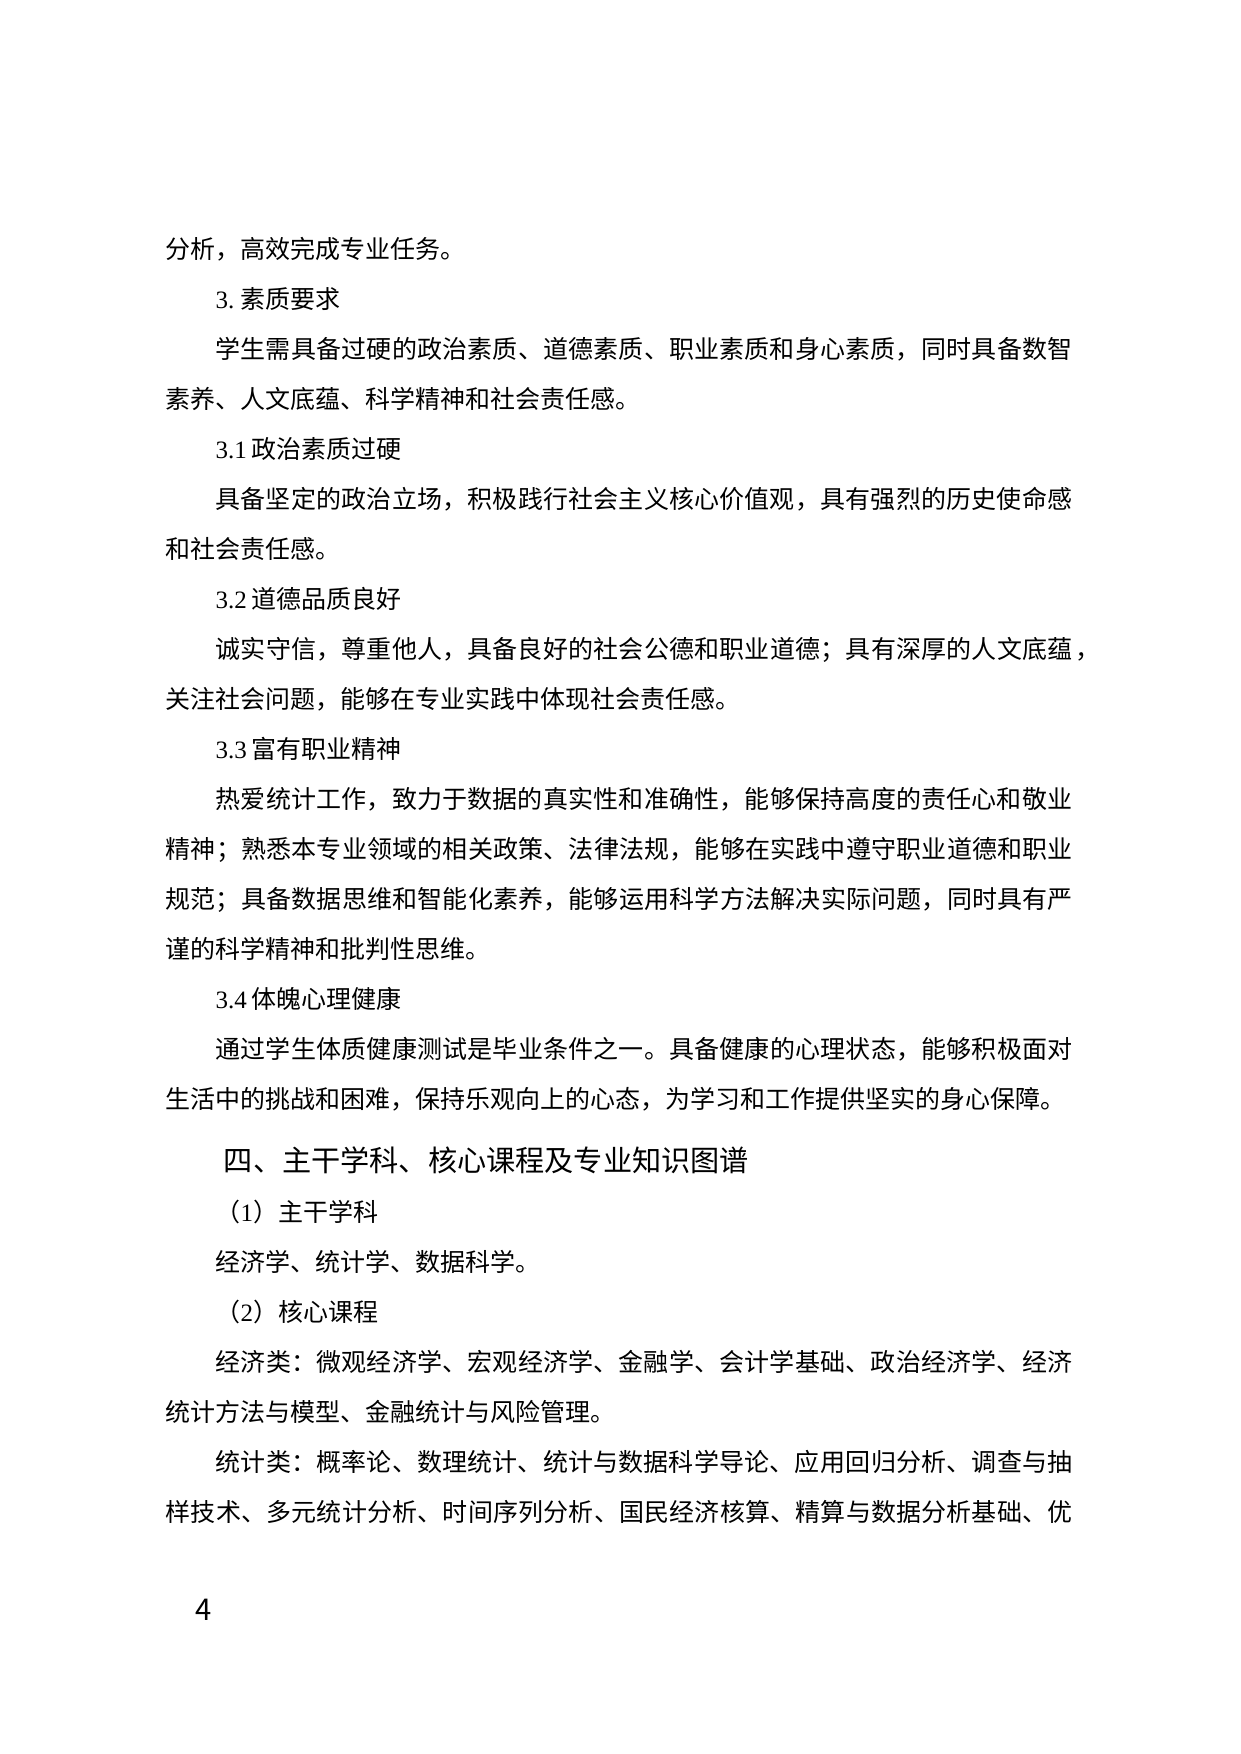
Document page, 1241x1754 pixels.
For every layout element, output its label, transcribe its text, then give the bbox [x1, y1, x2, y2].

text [165, 218, 1075, 268]
text 3.4体魄心理健康 [165, 968, 1075, 1018]
text 诚实守信，尊重他人，具备良好的社会公德和职业道德；具有深厚的人文底蕴，关注社会问题，能够在专业实践中体现社会责任感。 [165, 618, 1075, 718]
text 热爱统计工作，致力于数据的真实性和准确性，能够保持高度的责任心和敬业精神；熟悉本专业领域的相关政策、法律法规，能够在实践中遵守职业道德和职业规范；具备数据思维和智能化素养，能够运用科学方法解决实际问题，同时具有严谨的科学精神和批判性思维。 [165, 768, 1075, 968]
text 3.3富有职业精神 [165, 718, 1075, 768]
text （2）核心课程 [165, 1281, 1075, 1331]
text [165, 1431, 1075, 1531]
text 经济学、统计学、数据科学。 [165, 1231, 1075, 1281]
text 经济类：微观经济学、宏观经济学、金融学、会计学基础、政治经济学、经济统计方法与模型、金融统计与风险管理。 [165, 1331, 1075, 1431]
text 3.1政治素质过硬 [165, 418, 1075, 468]
text （1）主干学科 [165, 1181, 1075, 1231]
text 四、主干学科、核心课程及专业知识图谱 [165, 1131, 1075, 1181]
text 3.2道德品质良好 [165, 568, 1075, 618]
text 通过学生体质健康测试是毕业条件之一。具备健康的心理状态，能够积极面对生活中的挑战和困难，保持乐观向上的心态，为学习和工作提供坚实的身心保障。 [165, 1018, 1075, 1118]
text 具备坚定的政治立场，积极践行社会主义核心价值观，具有强烈的历史使命感和社会责任感。 [165, 468, 1075, 568]
text 3. 素质要求 [165, 268, 1075, 318]
text 学生需具备过硬的政治素质、道德素质、职业素质和身心素质，同时具备数智素养、人文底蕴、科学精神和社会责任感。 [165, 318, 1075, 418]
